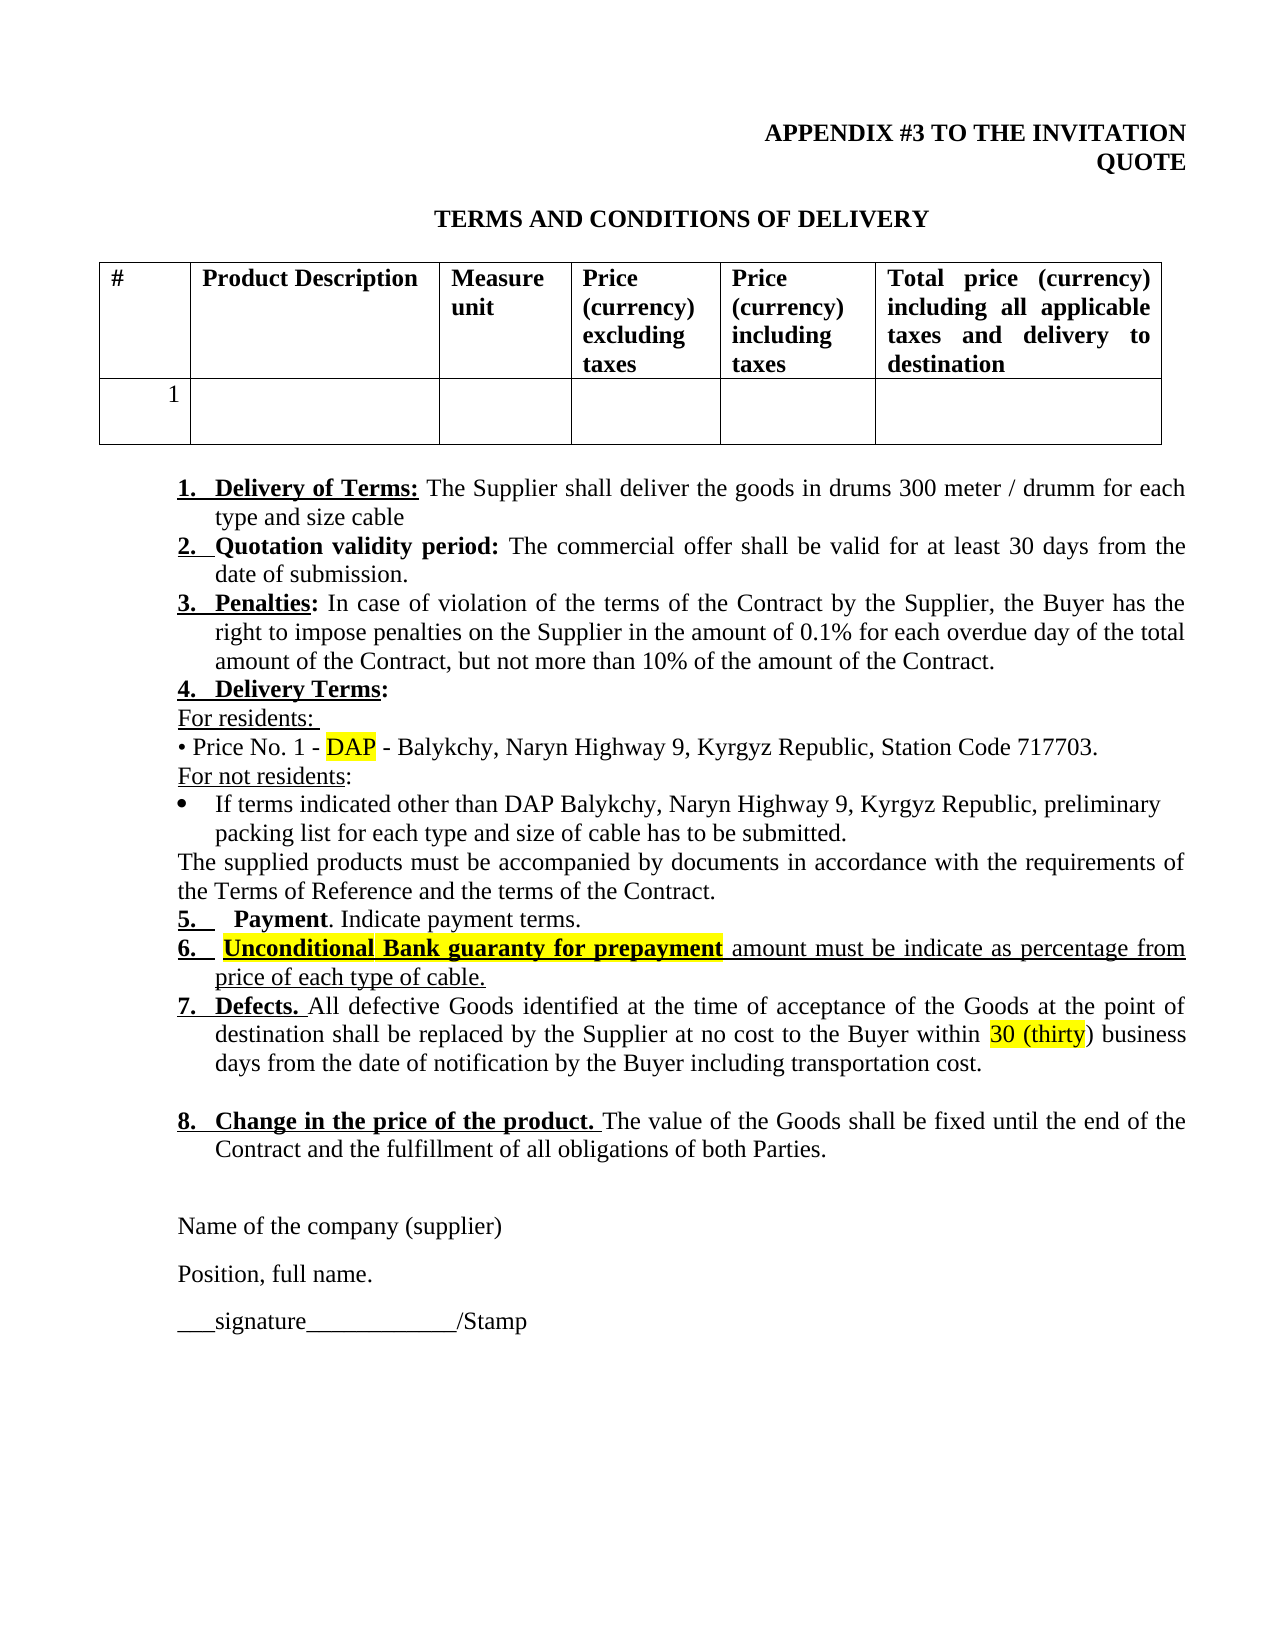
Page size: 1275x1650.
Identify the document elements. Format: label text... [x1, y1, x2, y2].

list Delivery Terms: [177, 674, 1186, 703]
list If terms indicated other than DAP Balykchy, Naryn Highway 9, Kyrgyz Republic, preliminary packing list for each type and size of cable has to be submitted. [177, 789, 1186, 847]
table_cell [572, 379, 720, 443]
list Unconditional Bank guaranty for prepayment amount must be indicate as percentage from price of each type of cable. [177, 933, 1186, 991]
table_cell [191, 379, 439, 443]
text Name of the company (supplier) [177, 1211, 1186, 1240]
table_cell [876, 379, 1161, 443]
text • Price No. 1 - DAP - Balykchy, Naryn Highway 9, Kyrgyz Republic, Station Code 717703. [376, 732, 1186, 761]
text QUOTE [177, 147, 1186, 176]
table_header Price (currency) excluding taxes [572, 263, 720, 378]
text ___signature____________/Stamp [177, 1306, 1186, 1335]
table_header # [100, 263, 190, 378]
text Position, full name. [177, 1259, 1186, 1287]
table_header Total price (currency) including all applicable taxes and delivery to destination [876, 263, 1161, 378]
table_cell 1 [100, 379, 190, 443]
list Quotation validity period: The commercial offer shall be valid for at least 30 days from the date of submission. [177, 531, 1186, 588]
list Penalties: In case of violation of the terms of the Contract by the Supplier, the Buyer has the right to impose penalties on the Supplier in the amount of 0.1% for each overdue day of the total amount of the Contract, but not more than 10% of the amount of the Contract. [177, 588, 1186, 674]
text TERMS AND CONDITIONS OF DELIVERY [177, 204, 1186, 233]
list Delivery of Terms: The Supplier shall deliver the goods in drums 300 meter / drumm for each type and size cable [177, 473, 1186, 531]
text For residents: [177, 703, 1186, 732]
list Defects. All defective Goods identified at the time of acceptance of the Goods at the point of destination shall be replaced by the Supplier at no cost to the Buyer within 30 (thirty) business days from the date of notification by the Buyer including transportation cost. [177, 991, 1186, 1077]
table_header Price (currency) including taxes [721, 263, 875, 378]
text APPENDIX #3 TO THE INVITATION [177, 118, 1186, 147]
table_header Measure unit [440, 263, 571, 378]
text The supplied products must be accompanied by documents in accordance with the requirements of the Terms of Reference and the terms of the Contract. [177, 847, 1186, 904]
list Change in the price of the product. The value of the Goods shall be fixed until the end of the Contract and the fulfillment of all obligations of both Parties. [177, 1106, 1186, 1163]
list Payment. Indicate payment terms. [177, 904, 1186, 933]
table_cell [440, 379, 571, 443]
table_header Product Description [191, 263, 439, 378]
text For not residents: [177, 761, 1186, 789]
table_cell [721, 379, 875, 443]
